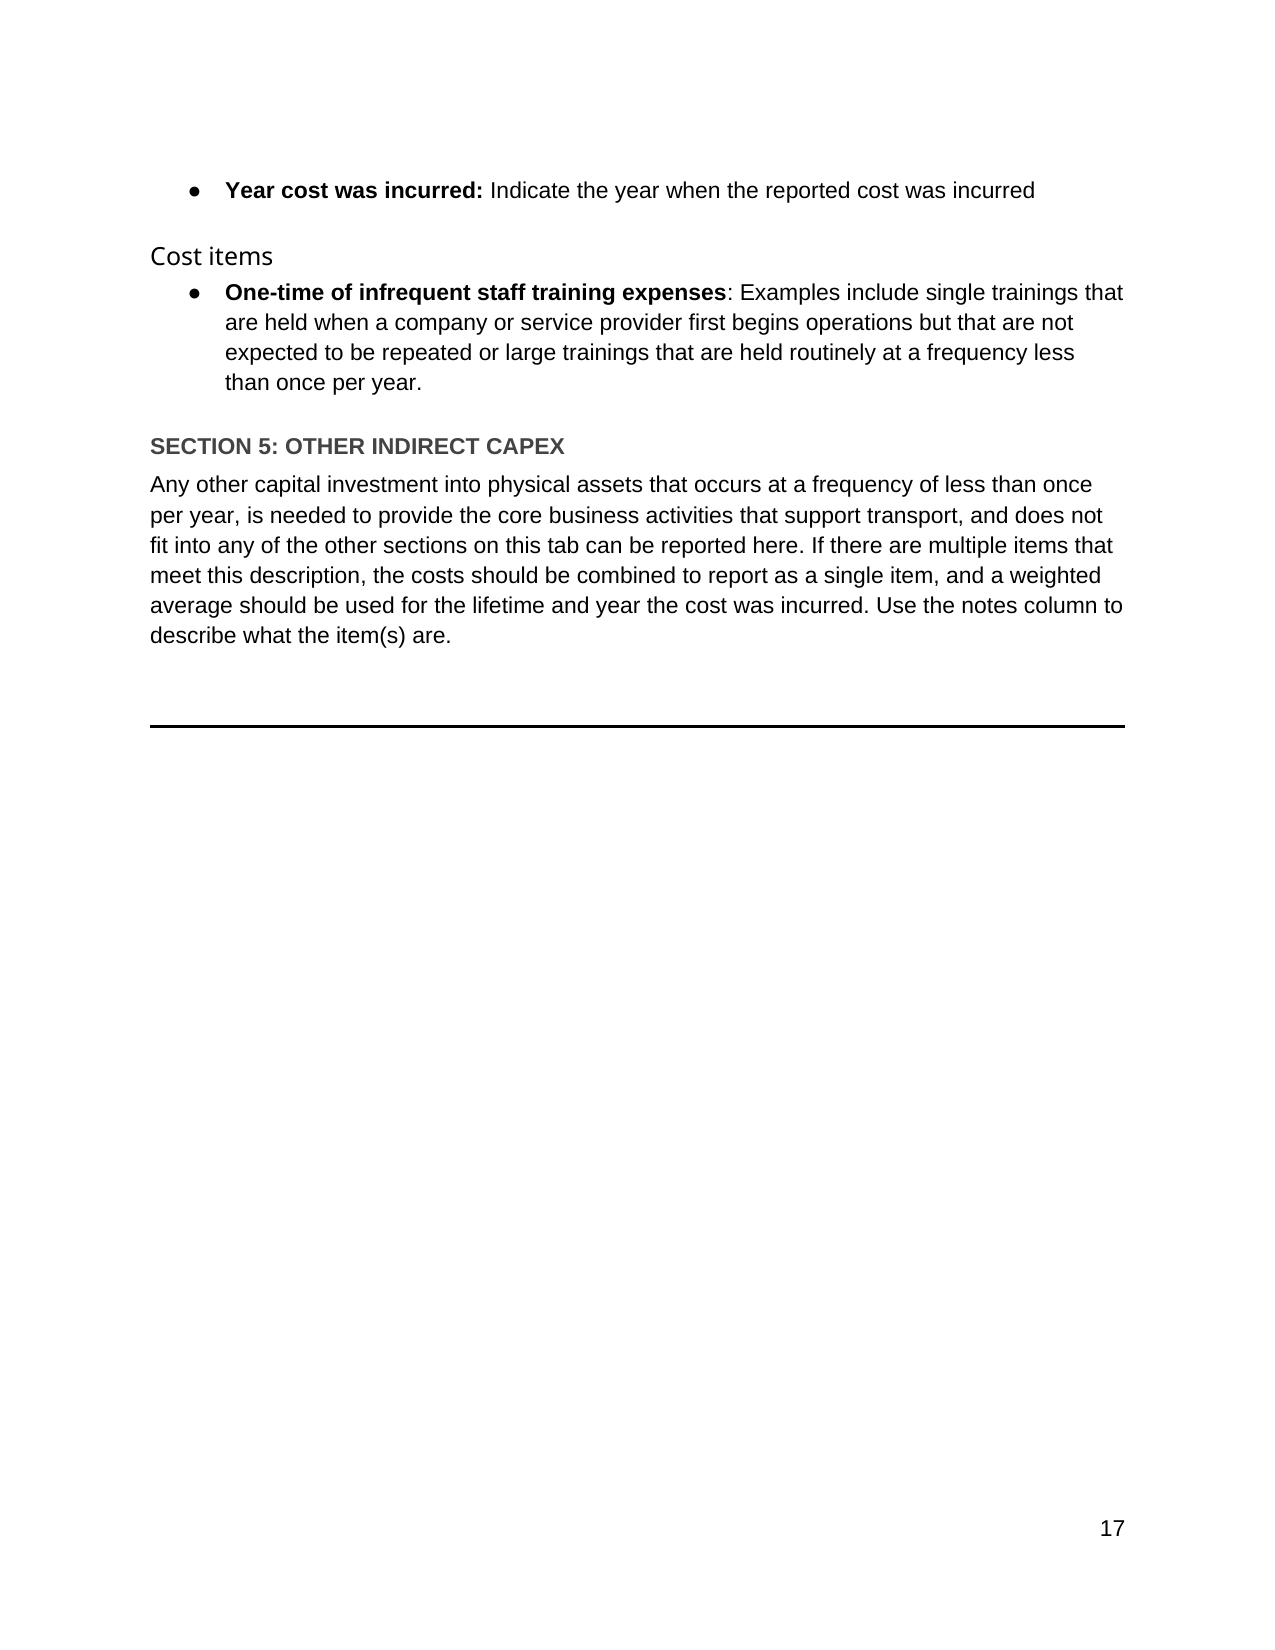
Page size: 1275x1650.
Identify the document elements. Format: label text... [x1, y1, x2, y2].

list Year cost was incurred: Indicate the year when the reported cost was incurred [187, 177, 1125, 203]
list One-time of infrequent staff training expenses: Examples include single trainings that are held when a company or service provider first begins operations but that are not expected to be repeated or large trainings that are held routinely at a frequency less than once per year. [187, 279, 1125, 396]
subtitle SECTION 5: OTHER INDIRECT CAPEX [150, 433, 1125, 459]
subtitle Cost items [150, 238, 1125, 273]
text Any other capital investment into physical assets that occurs at a frequency of less than once per year, is needed to provide the core business activities that support transport, and does not fit into any of the other sections on this tab can be reported here. If there are multiple items that meet this description, the costs should be combined to report as a single item, and a weighted average should be used for the lifetime and year the cost was incurred. Use the notes column to describe what the item(s) are. [150, 471, 1125, 649]
